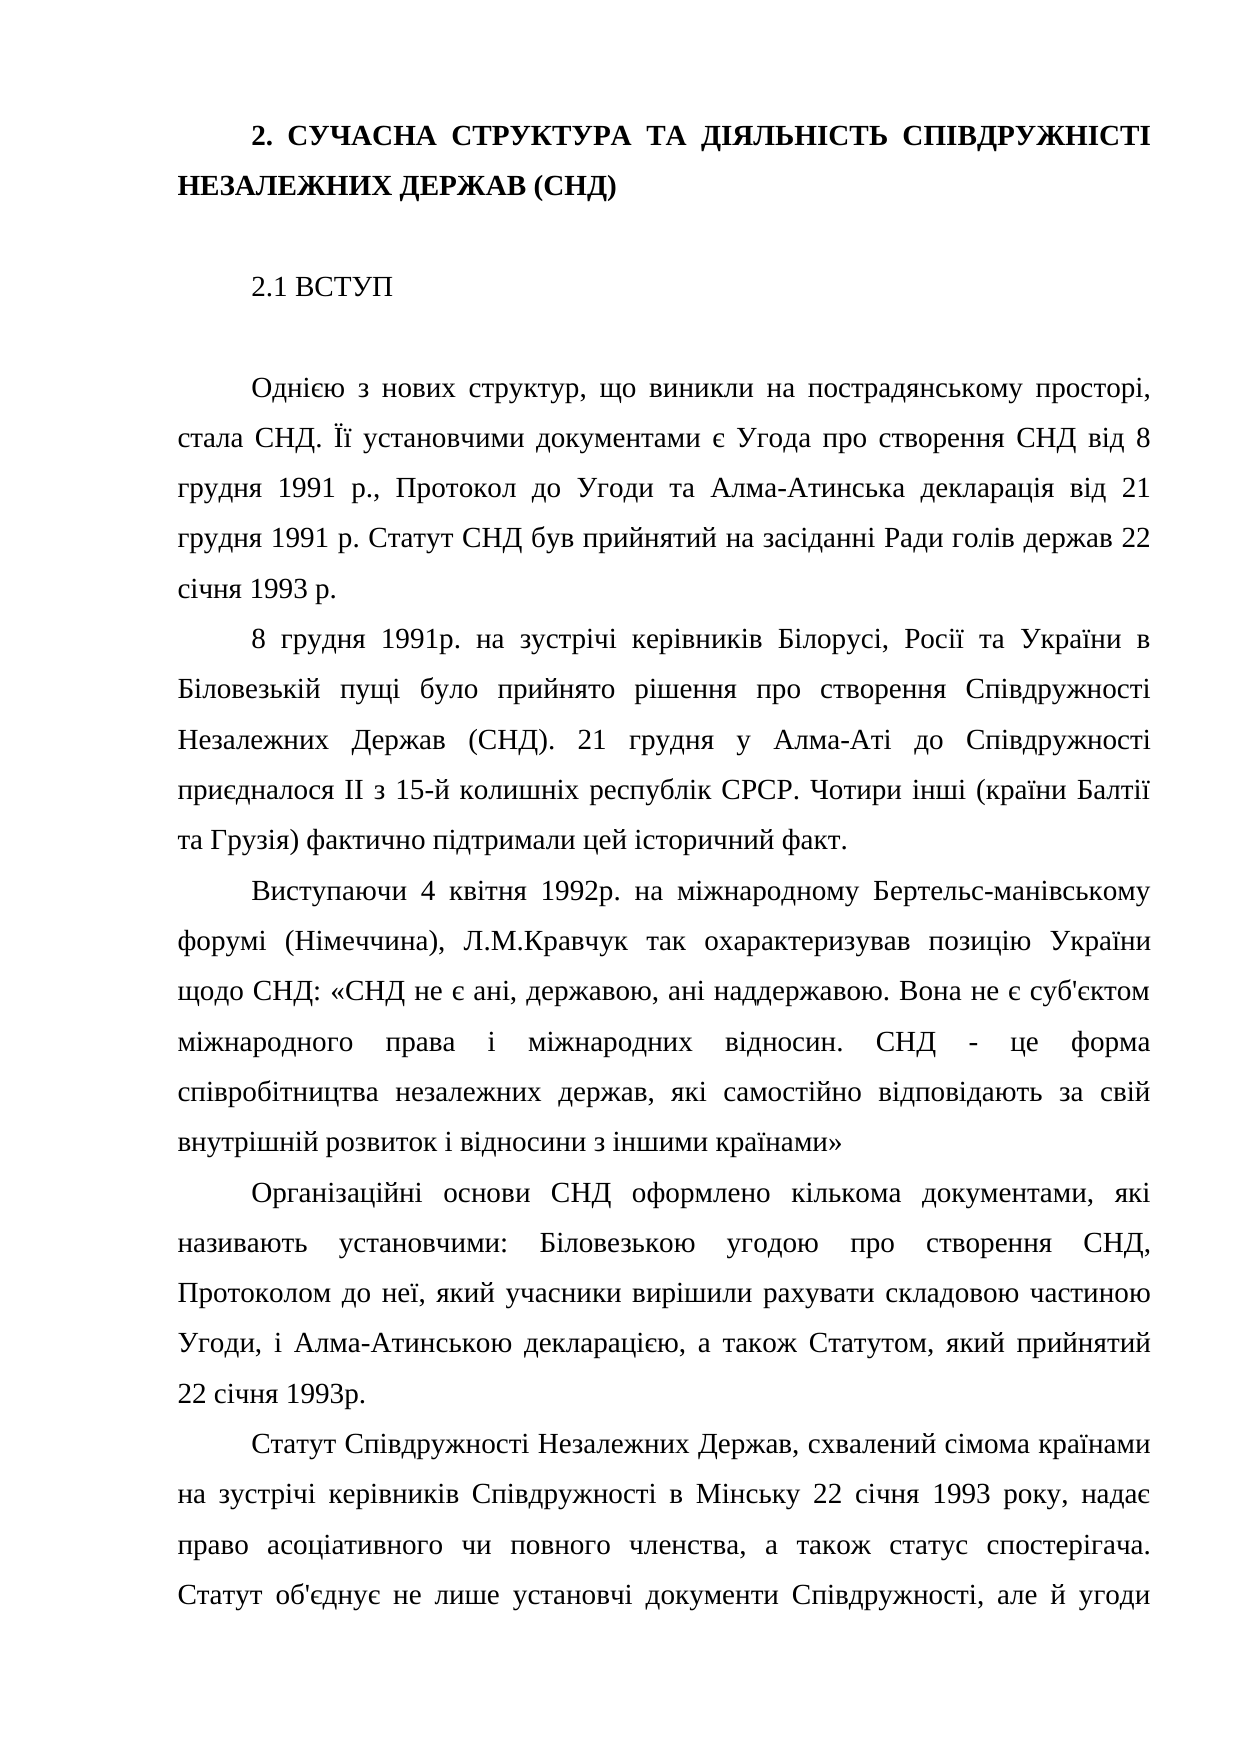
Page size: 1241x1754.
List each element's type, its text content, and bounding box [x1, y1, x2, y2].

text 8 грудня 1991р. на зустрічі керівників Білорусі, Росії та України в Біловезькій пущі було прийнято рішення про створення Співдружності Незалежних Держав (СНД). 21 грудня у Алма-Аті до Співдружності приєдналося II з 15-й колишніх республік СРСР. Чотири інші (країни Балтії та Грузія) фактично підтримали цей історичний факт. [177, 621, 1152, 856]
text 2. СУЧАСНА СТРУКТУРА ТА ДІЯЛЬНІСТЬ СПІВДРУЖНІСТІ НЕЗАЛЕЖНИХ ДЕРЖАВ (СНД) [177, 118, 1152, 202]
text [177, 1426, 1152, 1611]
text Організаційні основи СНД оформлено кількома документами, які називають установчими: Біловезькою угодою про створення СНД, Протоколом до неї, який учасники вирішили рахувати складовою частиною Угоди, і Алма-Атинською декларацією, а також Статутом, який прийнятий 22 січня 1993р. [177, 1175, 1152, 1409]
text 2.1 ВСТУП [177, 269, 1152, 303]
text Виступаючи 4 квітня 1992р. на міжнародному Бертельс-манівському форумі (Німеччина), Л.М.Кравчук так охарактеризував позицію України щодо СНД: «СНД не є ані, державою, ані наддержавою. Вона не є суб'єктом міжнародного права і міжнародних відносин. СНД - це форма співробітництва незалежних держав, які самостійно відповідають за свій внутрішній розвиток і відносини з іншими країнами» [177, 873, 1152, 1158]
text Однією з нових структур, що виникли на пострадянському просторі, стала СНД. Її установчими документами є Угода про створення СНД від 8 грудня 1991 р., Протокол до Угоди та Алма-Атинська декларація від 21 грудня 1991 р. Статут СНД був прийнятий на засіданні Ради голів держав 22 січня 1993 р. [177, 370, 1152, 604]
